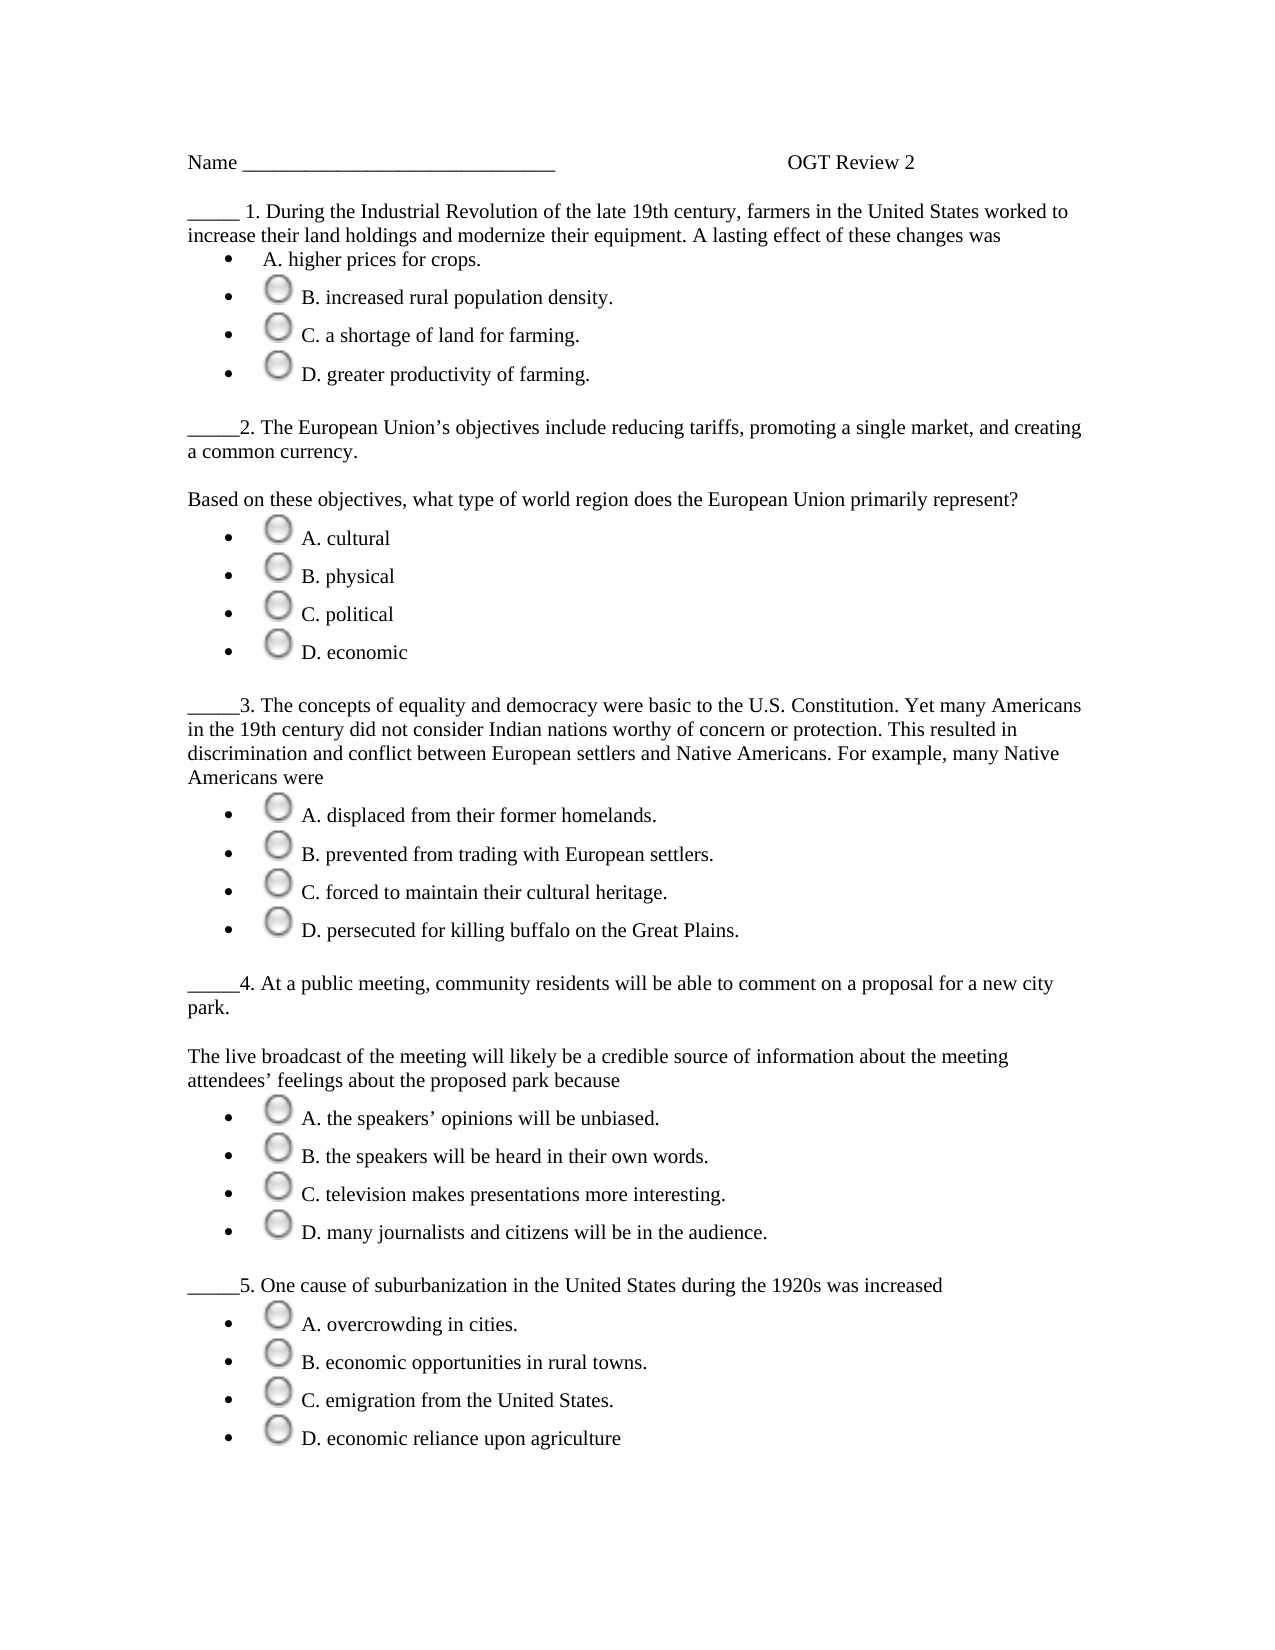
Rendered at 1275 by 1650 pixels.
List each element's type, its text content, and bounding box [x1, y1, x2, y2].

picture [262, 1297, 296, 1331]
list B. economic opportunities in rural towns. [225, 1336, 1087, 1374]
picture [262, 903, 296, 938]
list A. displaced from their former homelands. [225, 789, 1087, 827]
picture [262, 1373, 296, 1408]
picture [262, 1130, 296, 1164]
picture [262, 549, 296, 583]
picture [262, 1091, 296, 1126]
picture [262, 1168, 296, 1202]
picture [262, 789, 296, 823]
picture [262, 865, 296, 899]
list D. economic reliance upon agriculture [225, 1412, 1087, 1450]
picture [262, 827, 296, 861]
picture [262, 587, 296, 622]
list B. increased rural population density. [225, 271, 1087, 309]
list B. physical [225, 550, 1087, 588]
list C. political [225, 588, 1087, 626]
list C. forced to maintain their cultural heritage. [225, 866, 1087, 904]
list B. prevented from trading with European settlers. [225, 828, 1087, 866]
text Name ______________________________ OGT Review 2 [187, 150, 1087, 174]
picture [262, 511, 296, 545]
text The live broadcast of the meeting will likely be a credible source of information about the meeting attendees’ feelings about the proposed park because [187, 1043, 1087, 1092]
picture [262, 309, 296, 343]
list B. the speakers will be heard in their own words. [225, 1130, 1087, 1168]
list D. economic [225, 626, 1087, 664]
list D. many journalists and citizens will be in the audience. [225, 1206, 1087, 1244]
list C. television makes presentations more interesting. [225, 1168, 1087, 1206]
picture [262, 1206, 296, 1240]
text _____3. The concepts of equality and democracy were basic to the U.S. Constitution. Yet many Americans in the 19th century did not consider Indian nations worthy of concern or protection. This resulted in discrimination and conflict between European settlers and Native Americans. For example, many Native Americans were [187, 693, 1087, 789]
picture [262, 1335, 296, 1369]
list D. persecuted for killing buffalo on the Great Plains. [225, 904, 1087, 942]
picture [262, 1412, 296, 1446]
list C. a shortage of land for farming. [225, 309, 1087, 347]
list C. emigration from the United States. [225, 1374, 1087, 1412]
picture [262, 347, 296, 381]
text _____5. One cause of suburbanization in the United States during the 1920s was increased [187, 1273, 1087, 1297]
text Based on these objectives, what type of world region does the European Union primarily represent? [187, 487, 1087, 511]
text _____ 1. During the Industrial Revolution of the late 19th century, farmers in the United States worked to increase their land holdings and modernize their equipment. A lasting effect of these changes was [187, 199, 1087, 247]
list A. the speakers’ opinions will be unbiased. [225, 1092, 1087, 1130]
list A. cultural [225, 512, 1087, 549]
picture [262, 271, 296, 305]
list A. overcrowding in cities. [225, 1298, 1087, 1336]
text _____2. The European Union’s objectives include reducing tariffs, promoting a single market, and creating a common currency. [187, 415, 1087, 463]
list D. greater productivity of farming. [225, 348, 1087, 386]
list A. higher prices for crops. [225, 247, 1087, 271]
picture [262, 626, 296, 660]
text _____4. At a public meeting, community residents will be able to comment on a proposal for a new city park. [187, 971, 1087, 1019]
